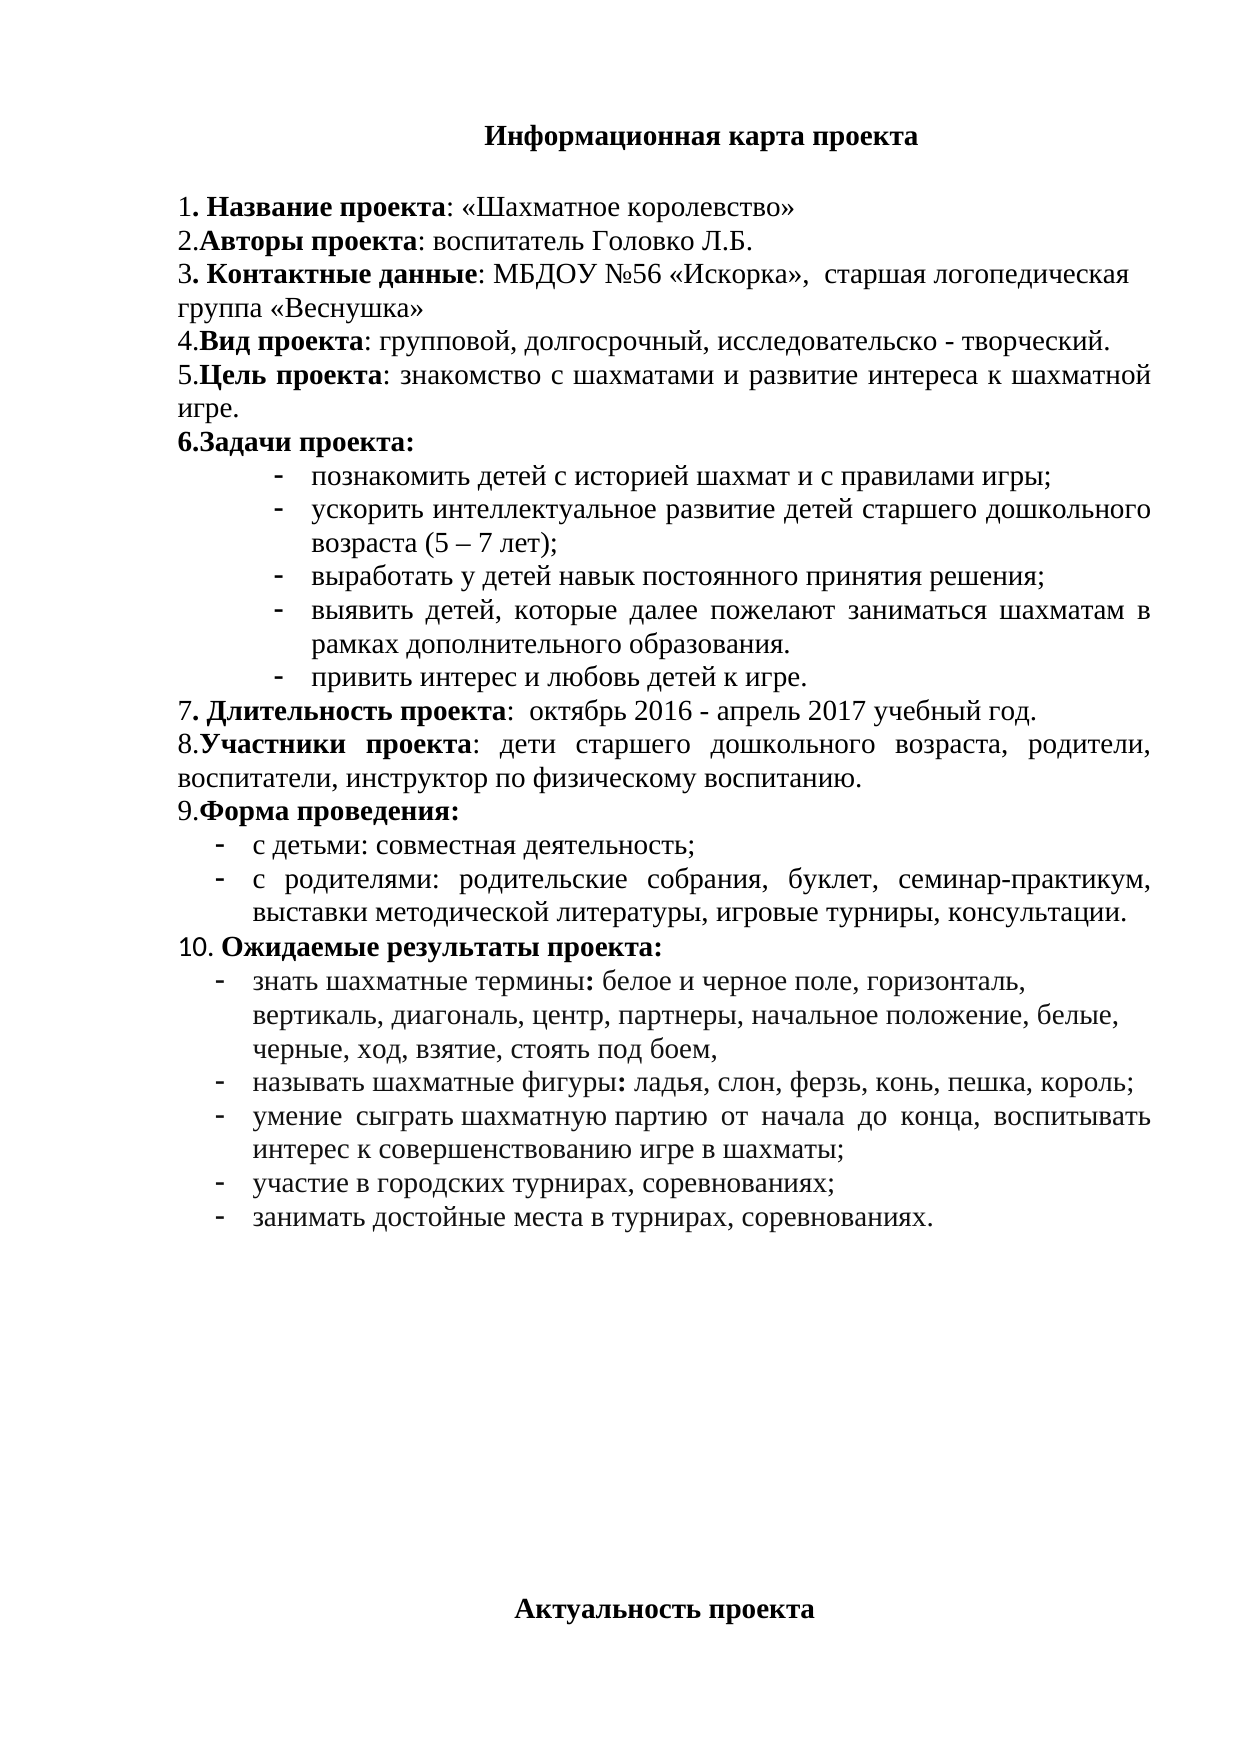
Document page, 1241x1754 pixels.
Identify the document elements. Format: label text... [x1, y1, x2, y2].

list занимать достойные места в турнирах, соревнованиях. [215, 1199, 1152, 1232]
text 6.Задачи проекта: [177, 424, 1152, 458]
text Актуальность проекта [177, 1591, 1152, 1624]
list выявить детей, которые далее пожелают заниматься шахматам в рамках дополнительного образования. [274, 592, 1152, 659]
list участие в городских турнирах, соревнованиях; [215, 1165, 1152, 1199]
text 7. Длительность проекта: октябрь 2016 - апрель 2017 учебный год. [177, 693, 1152, 726]
text 10. Ожидаемые результаты проекта: [177, 928, 1152, 963]
list познакомить детей с историей шахмат и с правилами игры; [274, 458, 1152, 491]
list знать шахматные термины: белое и черное поле, горизонталь, вертикаль, диагональ, центр, партнеры, начальное положение, белые, черные, ход, взятие, стоять под боем, [215, 963, 1152, 1064]
list с родителями: родительские собрания, буклет, семинар-практикум, выставки методической литературы, игровые турниры, консультации. [215, 861, 1152, 928]
list привить интерес и любовь детей к игре. [274, 659, 1152, 693]
text 3. Контактные данные: МБДОУ №56 «Искорка», старшая логопедическая группа «Веснушка» [177, 256, 1152, 323]
text Информационная карта проекта [177, 118, 1152, 152]
text 1. Название проекта: «Шахматное королевство» [177, 189, 1152, 223]
text 2.Авторы проекта: воспитатель Головко Л.Б. [177, 223, 1152, 256]
text 4.Вид проекта: групповой, долгосрочный, исследовательско - творческий. [177, 323, 1152, 357]
text 8.Участники проекта: дети старшего дошкольного возраста, родители, воспитатели, инструктор по физическому воспитанию. [177, 726, 1152, 793]
text 5.Цель проекта: знакомство с шахматами и развитие интереса к шахматной игре. [177, 357, 1152, 424]
text 9.Форма проведения: [177, 793, 1152, 827]
list с детьми: совместная деятельность; [215, 827, 1152, 861]
list ускорить интеллектуальное развитие детей старшего дошкольного возраста (5 – 7 лет); [274, 491, 1152, 558]
list умение сыграть шахматную партию от начала до конца, воспитывать интерес к совершенствованию игре в шахматы; [215, 1098, 1152, 1165]
list выработать у детей навык постоянного принятия решения; [274, 558, 1152, 592]
list называть шахматные фигуры: ладья, слон, ферзь, конь, пешка, король; [215, 1064, 1152, 1098]
